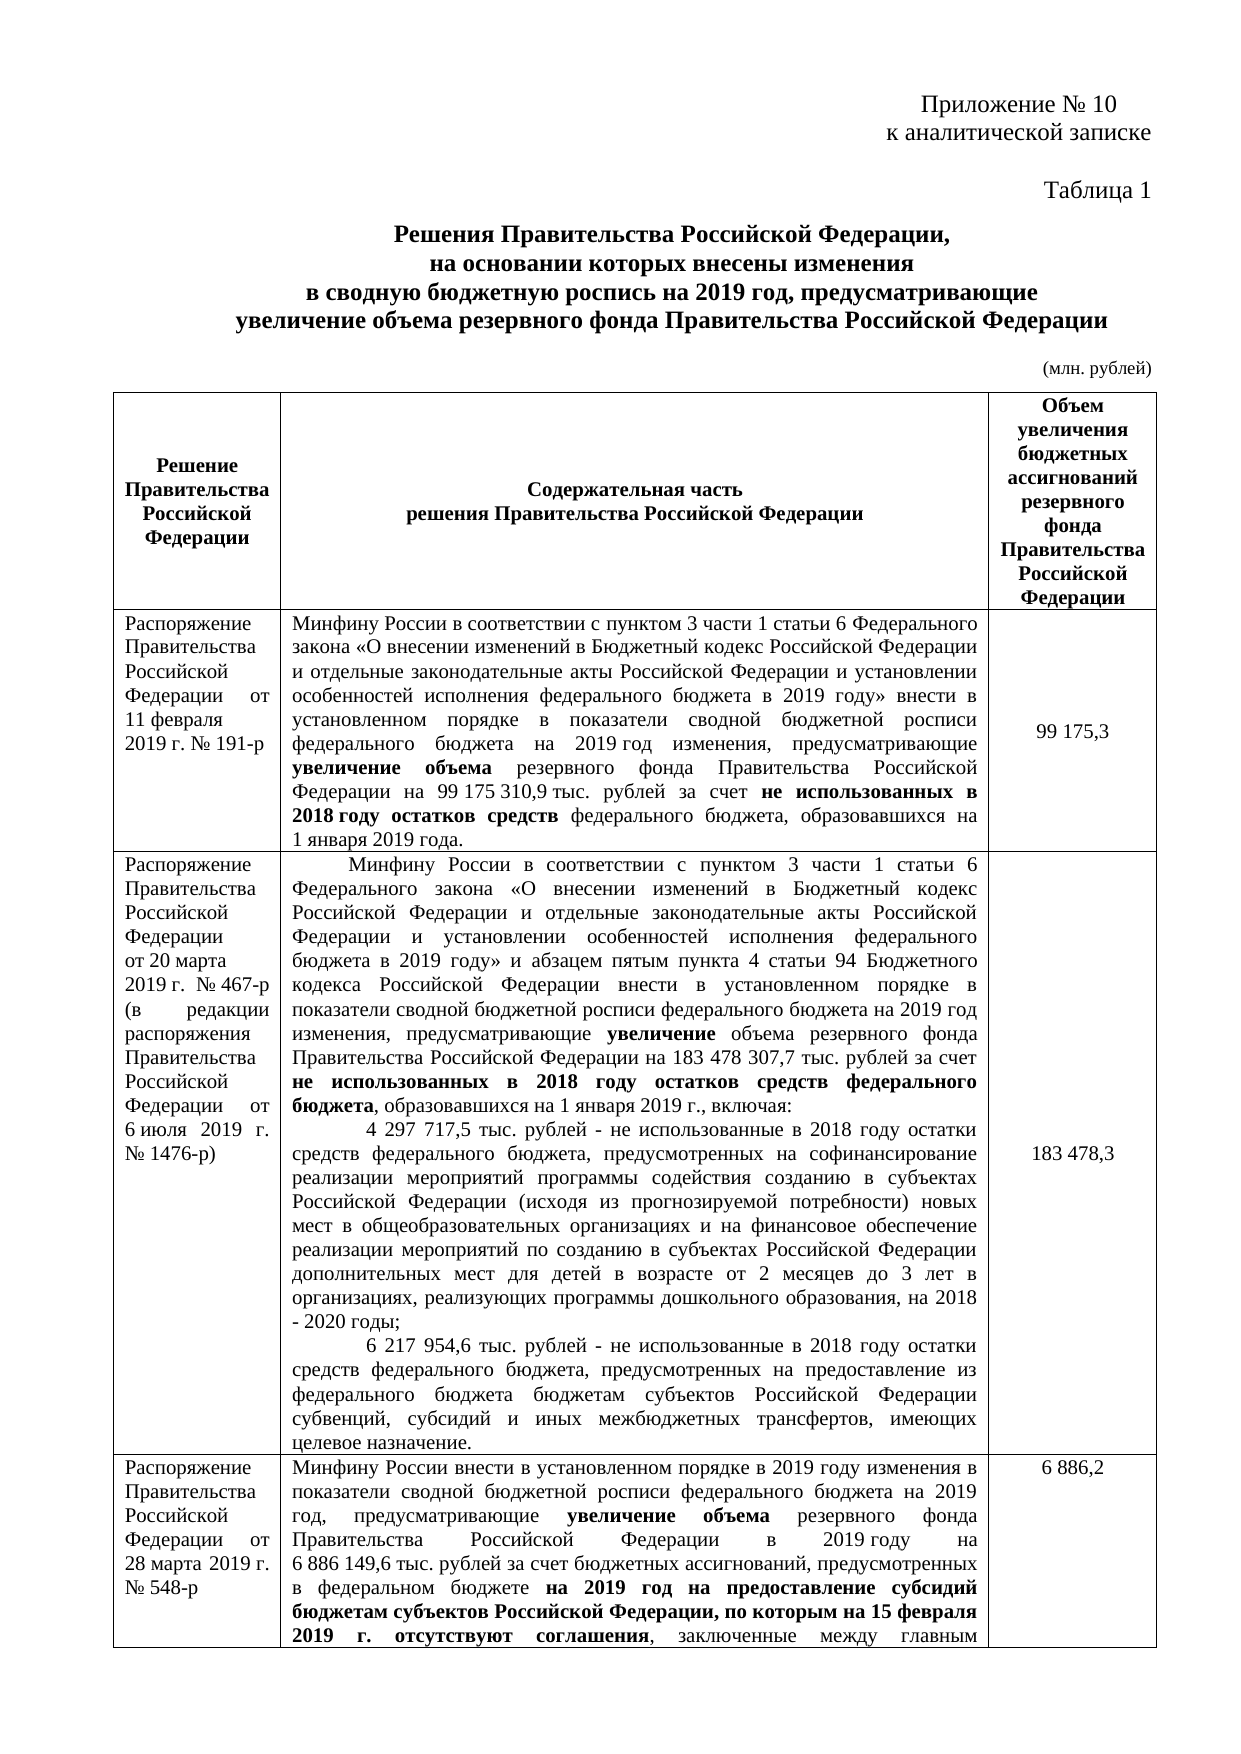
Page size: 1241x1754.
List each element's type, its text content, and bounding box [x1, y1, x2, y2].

text в сводную бюджетную роспись на 2019 год, предусматривающие [118, 277, 1152, 306]
table_cell 6 886,2 [989, 1455, 1156, 1647]
table_cell 99 175,3 [989, 610, 1156, 851]
text (млн. рублей) [148, 357, 1152, 379]
table_cell Минфину России в соответствии с пунктом 3 части 1 статьи 6 Федерального закона «О внесении изменений в Бюджетный кодекс Российской Федерации и отдельные законодательные акты Российской Федерации и установлении особенностей исполнения федерального бюджета в 2019 году» и абзацем пятым пункта 4 статьи 94 Бюджетного кодекса Российской Федерации внести в установленном порядке в показатели сводной бюджетной росписи федерального бюджета на 2019 год изменения, предусматривающие увеличение объема резервного фонда Правительства Российской Федерации на 183 478 307,7 тыс. рублей за счет не использованных в 2018 году остатков средств федерального бюджета, образовавшихся на 1 января 2019 г., включая: 4 297 717,5 тыс. рублей - не использованные в 2018 году остатки средств федерального бюджета, предусмотренных на софинансирование реализации мероприятий программы содействия созданию в субъектах Российской Федерации (исходя из прогнозируемой потребности) новых мест в общеобразовательных организациях и на финансовое обеспечение реализации мероприятий по созданию в субъектах Российской Федерации дополнительных мест для детей в возрасте от 2 месяцев до 3 лет в организациях, реализующих программы дошкольного образования, на 2018 - 2020 годы; 6 217 954,6 тыс. рублей - не использованные в 2018 году остатки средств федерального бюджета, предусмотренных на предоставление из федерального бюджета бюджетам субъектов Российской Федерации субвенций, субсидий и иных межбюджетных трансфертов, имеющих целевое назначение. [281, 852, 988, 1454]
text Решения Правительства Российской Федерации, [118, 219, 1152, 248]
table_cell Минфину России в соответствии с пунктом 3 части 1 статьи 6 Федерального закона «О внесении изменений в Бюджетный кодекс Российской Федерации и отдельные законодательные акты Российской Федерации и установлении особенностей исполнения федерального бюджета в 2019 году» внести в установленном порядке в показатели сводной бюджетной росписи федерального бюджета на 2019 год изменения, предусматривающие увеличение объема резервного фонда Правительства Российской Федерации на 99 175 310,9 тыс. рублей за счет не использованных в 2018 году остатков средств федерального бюджета, образовавшихся на 1 января 2019 года. [281, 610, 988, 851]
table_header Решение Правительства Российской Федерации [114, 393, 280, 609]
table_cell Распоряжение Правительства Российской Федерации от 11 февраля 2019 г. № 191-р [114, 610, 280, 851]
text увеличение объема резервного фонда Правительства Российской Федерации [118, 306, 1152, 334]
text на основании которых внесены изменения [118, 248, 1152, 277]
text к аналитической записке [723, 117, 1152, 146]
table_header Содержательная часть решения Правительства Российской Федерации [281, 393, 988, 609]
table_header Объем увеличения бюджетных ассигнований резервного фонда Правительства Российской Федерации [989, 393, 1156, 609]
table_cell Распоряжение Правительства Российской Федерации от 20 марта 2019 г. № 467-р (в редакции распоряжения Правительства Российской Федерации от 6 июля 2019 г. № 1476-р) [114, 852, 280, 1454]
table_cell Распоряжение Правительства Российской Федерации от 28 марта 2019 г. № 548-р [114, 1455, 280, 1647]
text Таблица 1 [118, 175, 1152, 204]
text Приложение № 10 [723, 89, 1152, 117]
table_cell 183 478,3 [989, 852, 1156, 1454]
